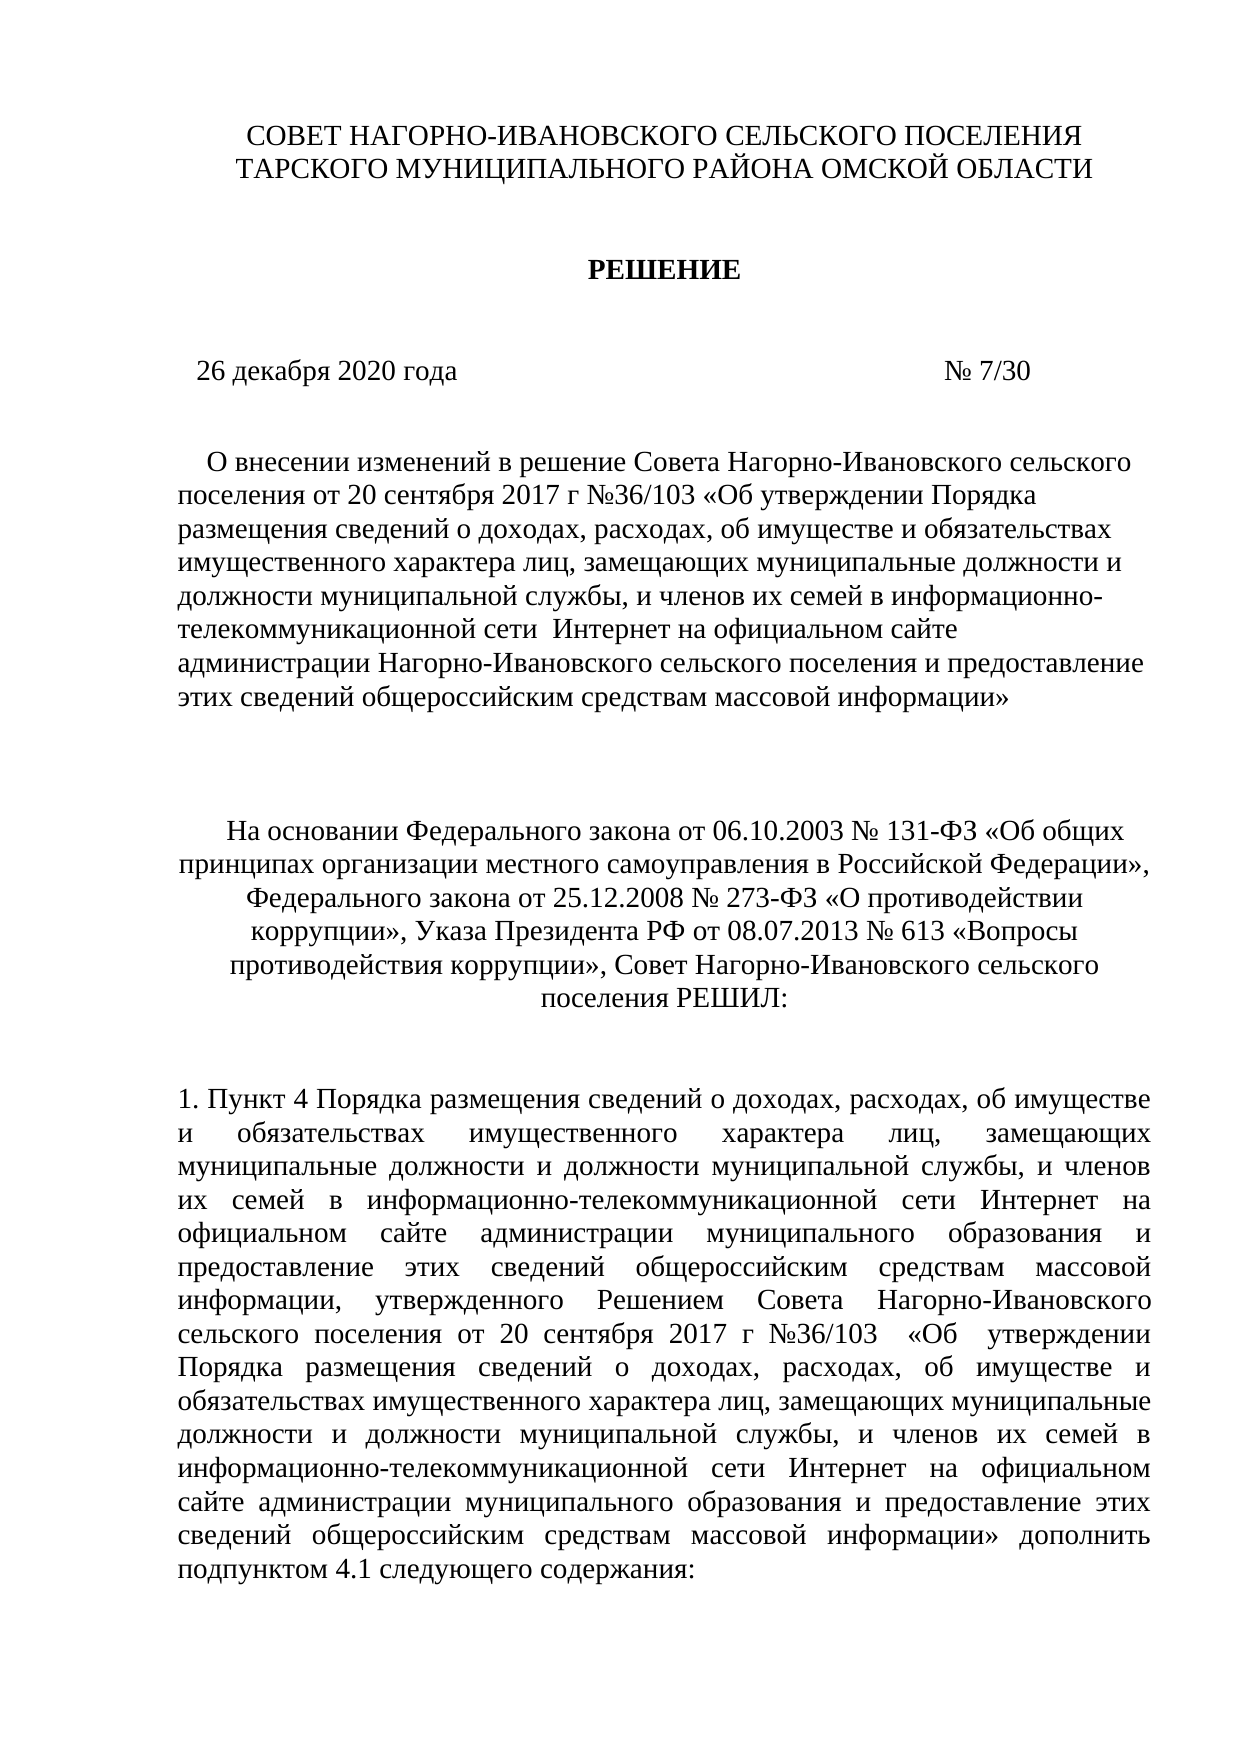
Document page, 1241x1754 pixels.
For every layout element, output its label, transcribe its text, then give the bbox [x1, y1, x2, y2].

title ТАРСКОГО МУНИЦИПАЛЬНОГО РАЙОНА ОМСКОЙ ОБЛАСТИ [177, 152, 1152, 185]
text 26 декабря 2020 года № 7/30 [196, 353, 1152, 386]
text 1. Пункт 4 Порядка размещения сведений о доходах, расходах, об имуществе и обязательствах имущественного характера лиц, замещающих муниципальные должности и должности муниципальной службы, и членов их семей в информационно-телекоммуникационной сети Интернет на официальном сайте администрации муниципального образования и предоставление этих сведений общероссийским средствам массовой информации, утвержденного Решением Совета Нагорно-Ивановского сельского поселения от 20 сентября 2017 г №36/103 «Об утверждении Порядка размещения сведений о доходах, расходах, об имуществе и обязательствах имущественного характера лиц, замещающих муниципальные должности и должности муниципальной службы, и членов их семей в информационно-телекоммуникационной сети Интернет на официальном сайте администрации муниципального образования и предоставление этих сведений общероссийским средствам массовой информации» дополнить подпунктом 4.1 следующего содержания: [177, 1081, 1152, 1584]
text На основании Федерального закона от 06.10.2003 № 131-ФЗ «Об общих принципах организации местного самоуправления в Российской Федерации», Федерального закона от 25.12.2008 № 273-ФЗ «О противодействии коррупции», Указа Президента РФ от 08.07.2013 № 613 «Вопросы противодействия коррупции», Совет Нагорно-Ивановского сельского поселения РЕШИЛ: [177, 813, 1152, 1014]
text О внесении изменений в решение Совета Нагорно-Ивановского сельского поселения от 20 сентября 2017 г №36/103 «Об утверждении Порядка размещения сведений о доходах, расходах, об имуществе и обязательствах имущественного характера лиц, замещающих муниципальные должности и должности муниципальной службы, и членов их семей в информационно-телекоммуникационной сети Интернет на официальном сайте администрации Нагорно-Ивановского сельского поселения и предоставление этих сведений общероссийским средствам массовой информации» [177, 444, 1152, 712]
title СОВЕТ НАГОРНО-ИВАНОВСКОГО СЕЛЬСКОГО ПОСЕЛЕНИЯ [177, 118, 1152, 152]
text РЕШЕНИЕ [177, 252, 1152, 286]
